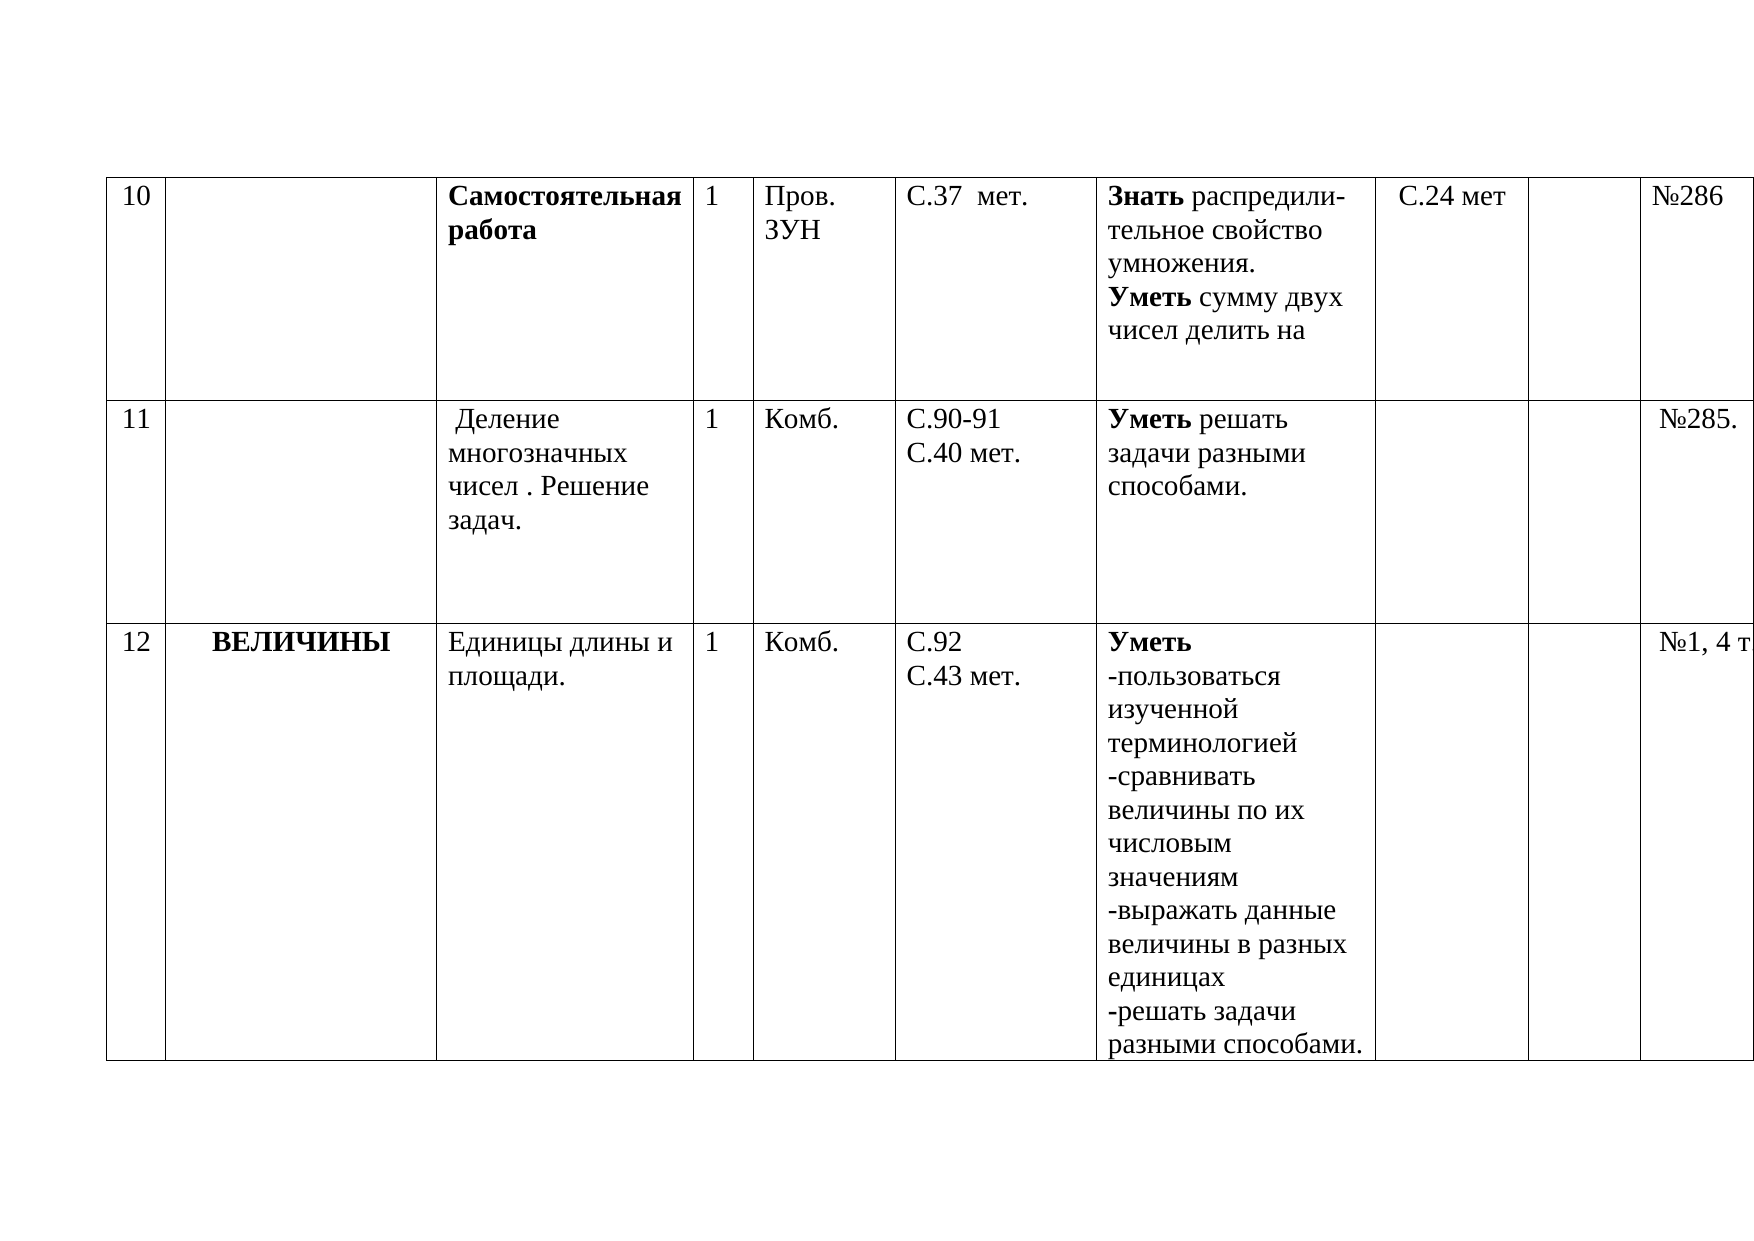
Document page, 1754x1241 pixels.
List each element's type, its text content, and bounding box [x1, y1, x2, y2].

table_cell №285. [1641, 401, 1753, 623]
table_cell [1376, 401, 1528, 623]
table_cell Знать распредили-тельное свойство умножения. Уметь сумму двух чисел делить на [1097, 178, 1375, 400]
table_cell С.37 мет. [896, 178, 1096, 400]
table_cell Деление многозначных чисел . Решение задач. [437, 401, 693, 623]
table_cell [166, 401, 436, 623]
table_cell ВЕЛИЧИНЫ [166, 624, 436, 1060]
table_cell Пров. ЗУН [754, 178, 895, 400]
table_cell [1529, 178, 1640, 400]
table_cell [1529, 624, 1640, 1060]
table_cell Комб. [754, 624, 895, 1060]
table_cell №286 [1641, 178, 1753, 400]
table_cell 1 [694, 401, 753, 623]
table_cell [166, 178, 436, 400]
table_cell С.24 мет [1376, 178, 1528, 400]
table_cell 1 [694, 178, 753, 400]
table_cell [1376, 624, 1528, 1060]
table_cell Комб. [754, 401, 895, 623]
table_cell 11 [107, 401, 165, 623]
table_cell №1, 4 т. [1641, 624, 1753, 1060]
table_cell Уметь решать задачи разными способами. [1097, 401, 1375, 623]
table_cell С.90-91 С.40 мет. [896, 401, 1096, 623]
table_cell [1529, 401, 1640, 623]
table_cell Самостоятельная работа [437, 178, 693, 400]
table_cell 10 [107, 178, 165, 400]
table_cell С.92 С.43 мет. [896, 624, 1096, 1060]
table_cell Единицы длины и площади. [437, 624, 693, 1060]
table_cell Уметь -пользоваться изученной терминологией -сравнивать величины по их числовым значениям -выражать данные величины в разных единицах -решать задачи разными способами. [1097, 624, 1375, 1060]
table_cell 1 [694, 624, 753, 1060]
table_cell 12 [107, 624, 165, 1060]
